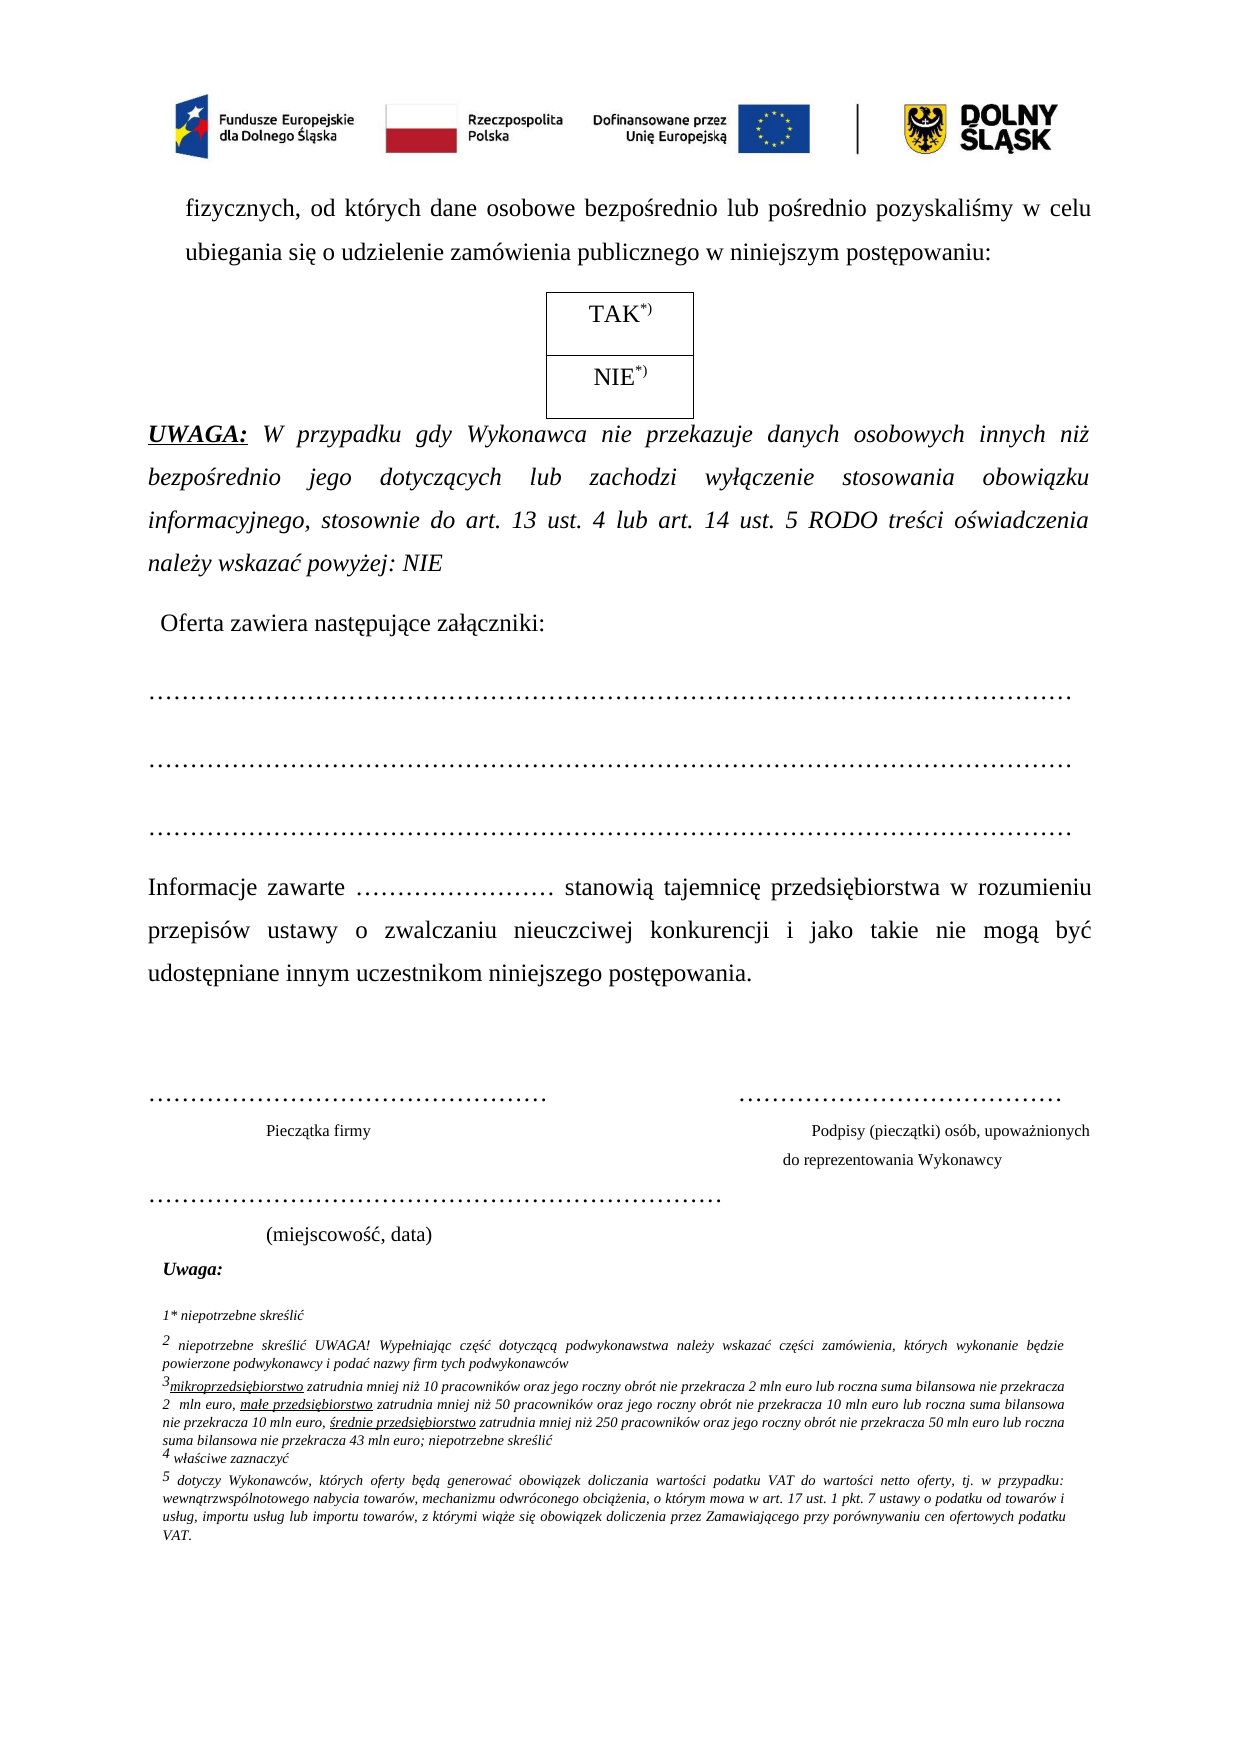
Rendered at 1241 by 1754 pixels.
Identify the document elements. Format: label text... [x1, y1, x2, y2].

text ………………………………………………………………………………………………… [148, 676, 1093, 705]
list 3mikroprzedsiębiorstwo zatrudnia mniej niż 10 pracowników oraz jego roczny obrót nie przekracza 2 mln euro lub roczna suma bilansowa nie przekracza 2 mln euro, małe przedsiębiorstwo zatrudnia mniej niż 50 pracowników oraz jego roczny obrót nie przekracza 10 mln euro lub roczna suma bilansowa nie przekracza 10 mln euro, średnie przedsiębiorstwo zatrudnia mniej niż 250 pracowników oraz jego roczny obrót nie przekracza 50 mln euro lub roczna suma bilansowa nie przekracza 43 mln euro; niepotrzebne skreślić [162, 1373, 1067, 1448]
text (miejscowość, data) [266, 1222, 1093, 1246]
text Pieczątka firmy Podpisy (pieczątki) osób, upoważnionych [266, 1121, 1093, 1140]
list 5 dotyczy Wykonawców, których oferty będą generować obowiązek doliczania wartości podatku VAT do wartości netto oferty, tj. w przypadku: wewnątrzwspólnotowego nabycia towarów, mechanizmu odwróconego obciążenia, o którym mowa w art. 17 ust. 1 pkt. 7 ustawy o podatku od towarów i usług, importu usług lub importu towarów, z którymi wiąże się obowiązek doliczenia przez Zamawiającego przy porównywaniu cen ofertowych podatku VAT. [162, 1467, 1067, 1543]
text ………………………………………… ………………………………… [148, 1078, 1093, 1107]
text do reprezentowania Wykonawcy [783, 1150, 1093, 1169]
text Oferta zawiera następujące załączniki: [148, 608, 1093, 637]
text Uwaga: [162, 1258, 1093, 1279]
table_cell NIE*) [547, 356, 693, 418]
list 1* niepotrzebne skreślić [162, 1307, 1093, 1323]
text ………………………………………………………………………………………………… [148, 812, 1093, 841]
text Informacje zawarte …………………… stanowią tajemnicę przedsiębiorstwa w rozumieniu przepisów ustawy o zwalczaniu nieuczciwej konkurencji i jako takie nie mogą być udostępniane innym uczestnikom niniejszego postępowania. [148, 872, 1093, 987]
text UWAGA: W przypadku gdy Wykonawca nie przekazuje danych osobowych innych niż bezpośrednio jego dotyczących lub zachodzi wyłączenie stosowania obowiązku informacyjnego, stosownie do art. 13 ust. 4 lub art. 14 ust. 5 RODO treści oświadczenia należy wskazać powyżej: NIE [148, 419, 1093, 577]
picture [147, 73, 1093, 194]
list 4 właściwe zaznaczyć [162, 1449, 1093, 1467]
table_header TAK*) [547, 293, 693, 355]
text ………………………………………………………………………………………………… [148, 744, 1093, 773]
list 2 niepotrzebne skreślić UWAGA! Wypełniając część dotyczącą podwykonawstwa należy wskazać części zamówienia, których wykonanie będzie powierzone podwykonawcy i podać nazwy firm tych podwykonawców [162, 1332, 1066, 1371]
text …………………………………………………………… [148, 1179, 1093, 1207]
